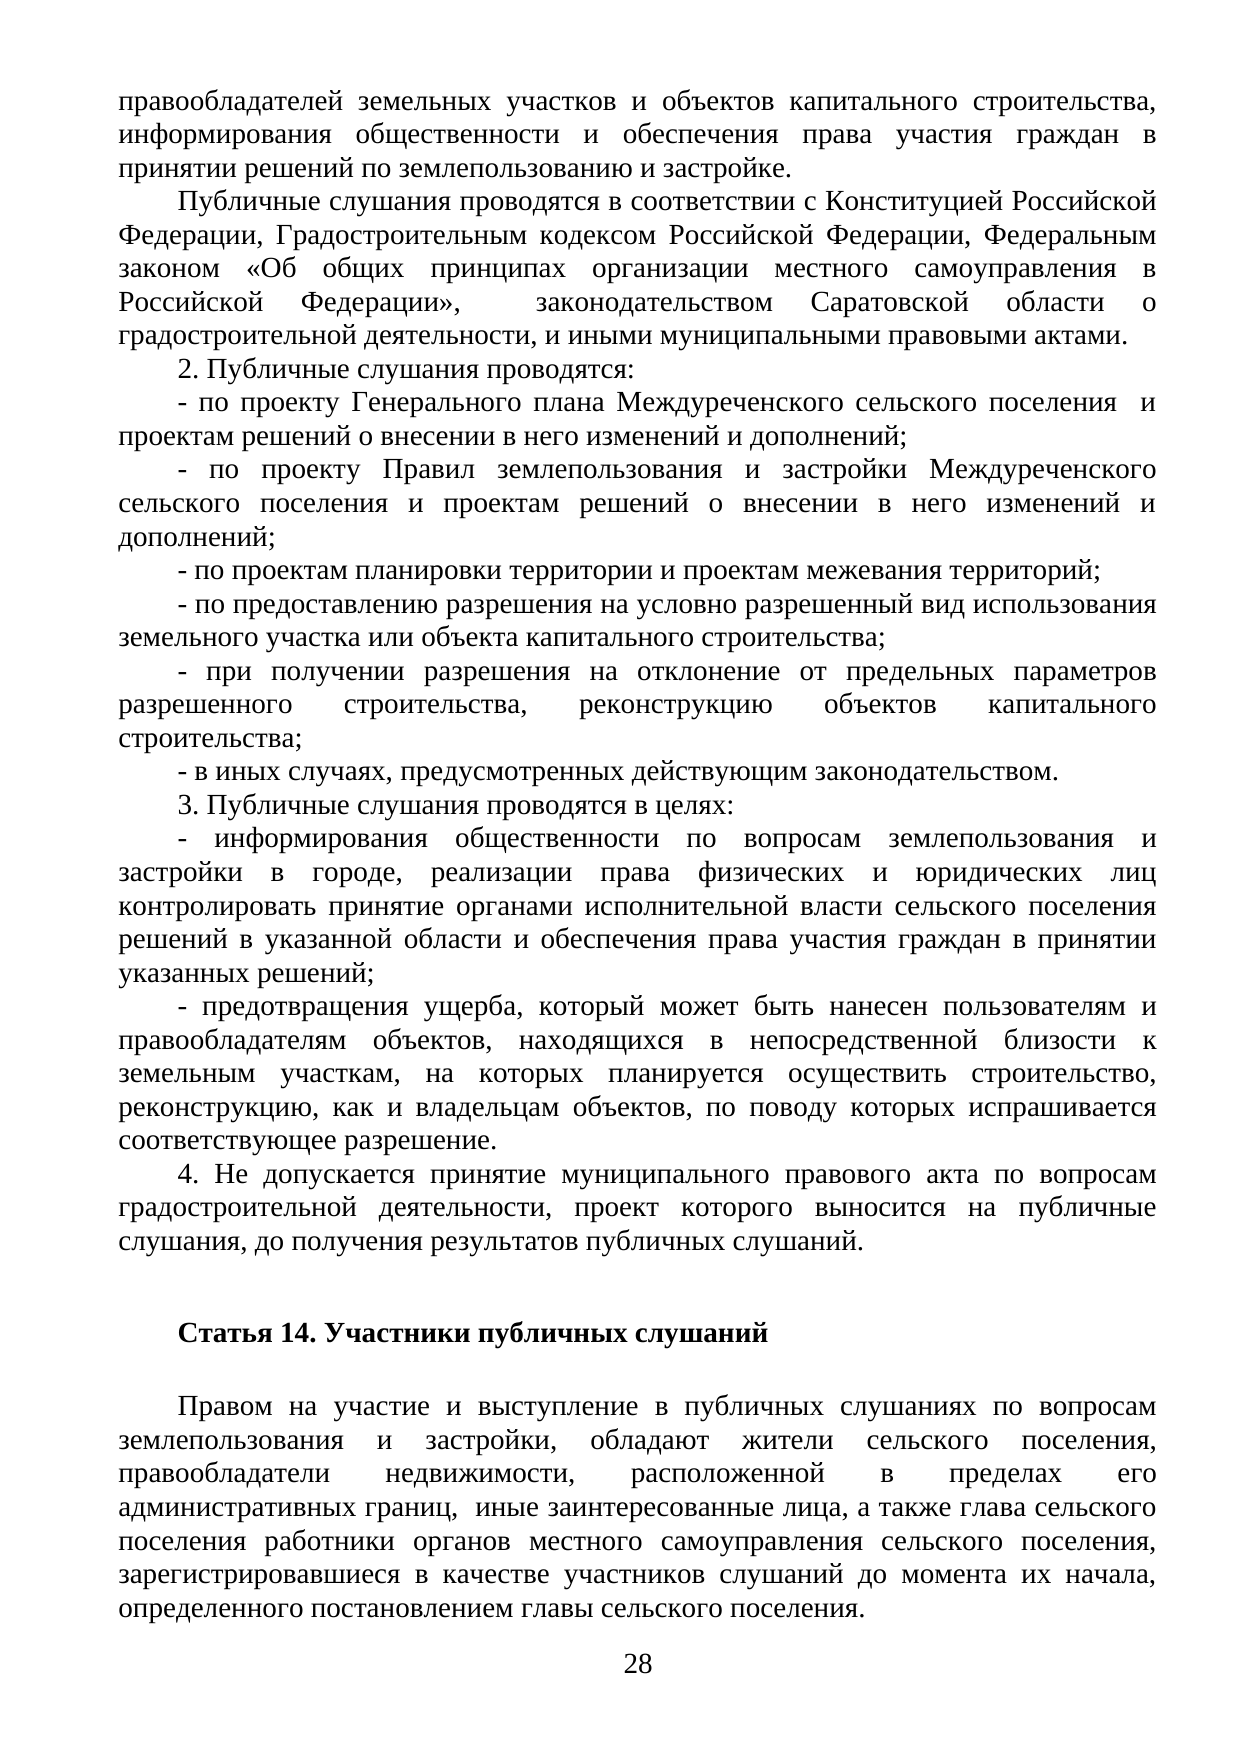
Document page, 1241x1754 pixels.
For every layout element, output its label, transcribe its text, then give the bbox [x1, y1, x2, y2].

text 2. Публичные слушания проводятся: [118, 351, 1157, 384]
text - по проекту Генерального плана Междуреченского сельского поселения и проектам решений о внесении в него изменений и дополнений; [118, 384, 1157, 452]
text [118, 83, 1157, 183]
text - по предоставлению разрешения на условно разрешенный вид использования земельного участка или объекта капитального строительства; [118, 586, 1157, 653]
text Публичные слушания проводятся в соответствии с Конституцией Российской Федерации, Градостроительным кодексом Российской Федерации, Федеральным законом «Об общих принципах организации местного самоуправления в Российской Федерации», законодательством Саратовской области о градостроительной деятельности, и иными муниципальными правовыми актами. [118, 183, 1157, 351]
text - при получении разрешения на отклонение от предельных параметров разрешенного строительства, реконструкцию объектов капитального строительства; [118, 653, 1157, 753]
text - в иных случаях, предусмотренных действующим законодательством. [118, 753, 1157, 787]
text Правом на участие и выступление в публичных слушаниях по вопросам землепользования и застройки, обладают жители сельского поселения, правообладатели недвижимости, расположенной в пределах его административных границ, иные заинтересованные лица, а также глава сельского поселения работники органов местного самоуправления сельского поселения, зарегистрировавшиеся в качестве участников слушаний до момента их начала, определенного постановлением главы сельского поселения. [118, 1388, 1157, 1623]
text - по проектам планировки территории и проектам межевания территорий; [118, 552, 1157, 586]
text - информирования общественности по вопросам землепользования и застройки в городе, реализации права физических и юридических лиц контролировать принятие органами исполнительной власти сельского поселения решений в указанной области и обеспечения права участия граждан в принятии указанных решений; [118, 821, 1157, 988]
text - предотвращения ущерба, который может быть нанесен пользователям и правообладателям объектов, находящихся в непосредственной близости к земельным участкам, на которых планируется осуществить строительство, реконструкцию, как и владельцам объектов, по поводу которых испрашивается соответствующее разрешение. [118, 988, 1157, 1156]
text - по проекту Правил землепользования и застройки Междуреченского сельского поселения и проектам решений о внесении в него изменений и дополнений; [118, 452, 1157, 552]
text 4. Не допускается принятие муниципального правового акта по вопросам градостроительной деятельности, проект которого выносится на публичные слушания, до получения результатов публичных слушаний. [118, 1156, 1157, 1257]
text 3. Публичные слушания проводятся в целях: [118, 787, 1157, 821]
subtitle Статья 14. Участники публичных слушаний [118, 1315, 1157, 1349]
